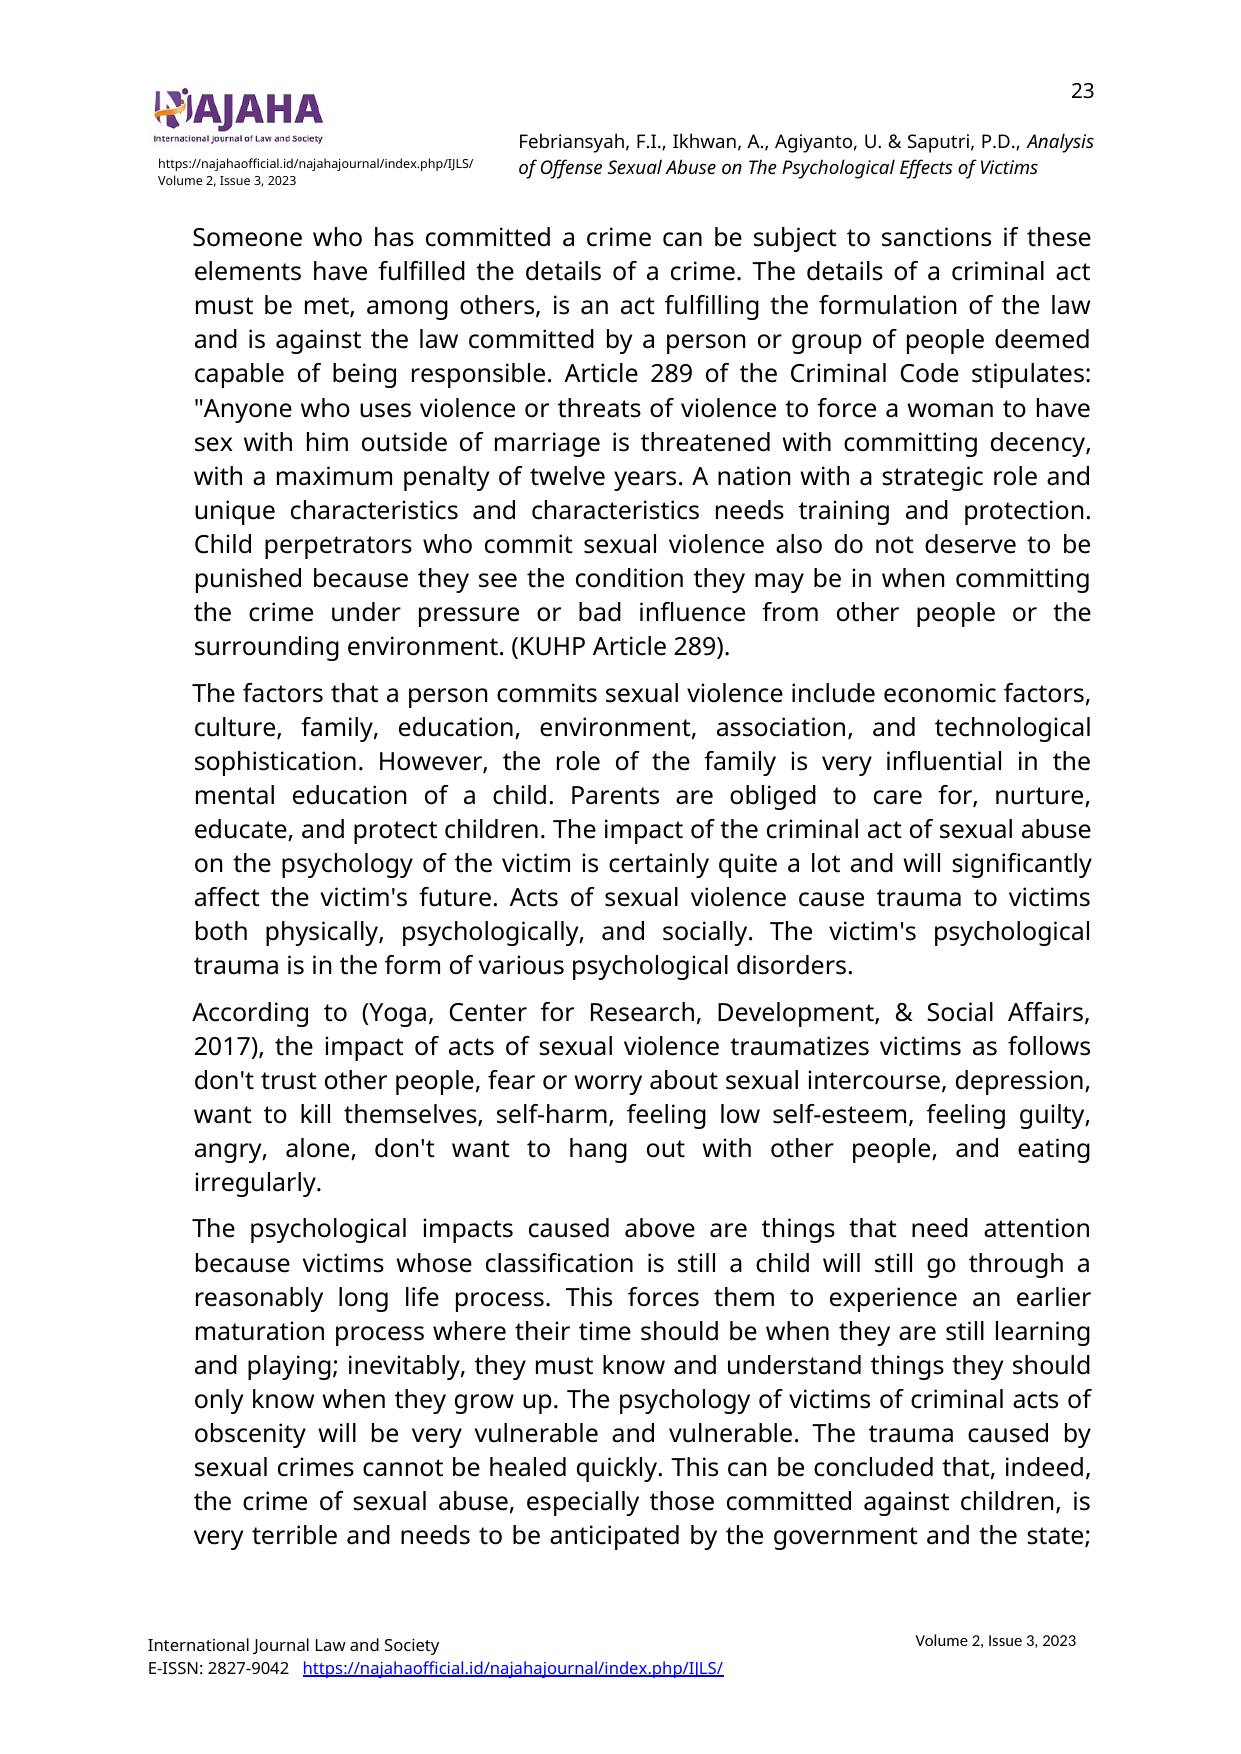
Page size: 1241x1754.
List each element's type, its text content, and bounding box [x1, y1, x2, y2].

picture [147, 75, 328, 158]
text Someone who has committed a crime can be subject to sanctions if these elements have fulfilled the details of a crime. The details of a criminal act must be met, among others, is an act fulfilling the formulation of the law and is against the law committed by a person or group of people deemed capable of being responsible. Article 289 of the Criminal Code stipulates: "Anyone who uses violence or threats of violence to force a woman to have sex with him outside of marriage is threatened with committing decency, with a maximum penalty of twelve years. A nation with a strategic role and unique characteristics and characteristics needs training and protection. Child perpetrators who commit sexual violence also do not deserve to be punished because they see the condition they may be in when committing the crime under pressure or bad influence from other people or the surrounding environment. (KUHP Article 289). [192, 220, 1093, 663]
text The factors that a person commits sexual violence include economic factors, culture, family, education, environment, association, and technological sophistication. However, the role of the family is very influential in the mental education of a child. Parents are obliged to care for, nurture, educate, and protect children. The impact of the criminal act of sexual abuse on the psychology of the victim is certainly quite a lot and will significantly affect the victim's future. Acts of sexual violence cause trauma to victims both physically, psychologically, and socially. The victim's psychological trauma is in the form of various psychological disorders. [192, 675, 1093, 982]
text According to (Yoga, Center for Research, Development, & Social Affairs, 2017), the impact of acts of sexual violence traumatizes victims as follows don't trust other people, fear or worry about sexual intercourse, depression, want to kill themselves, self-harm, feeling low self-esteem, feeling guilty, angry, alone, don't want to hang out with other people, and eating irregularly. [192, 994, 1093, 1199]
